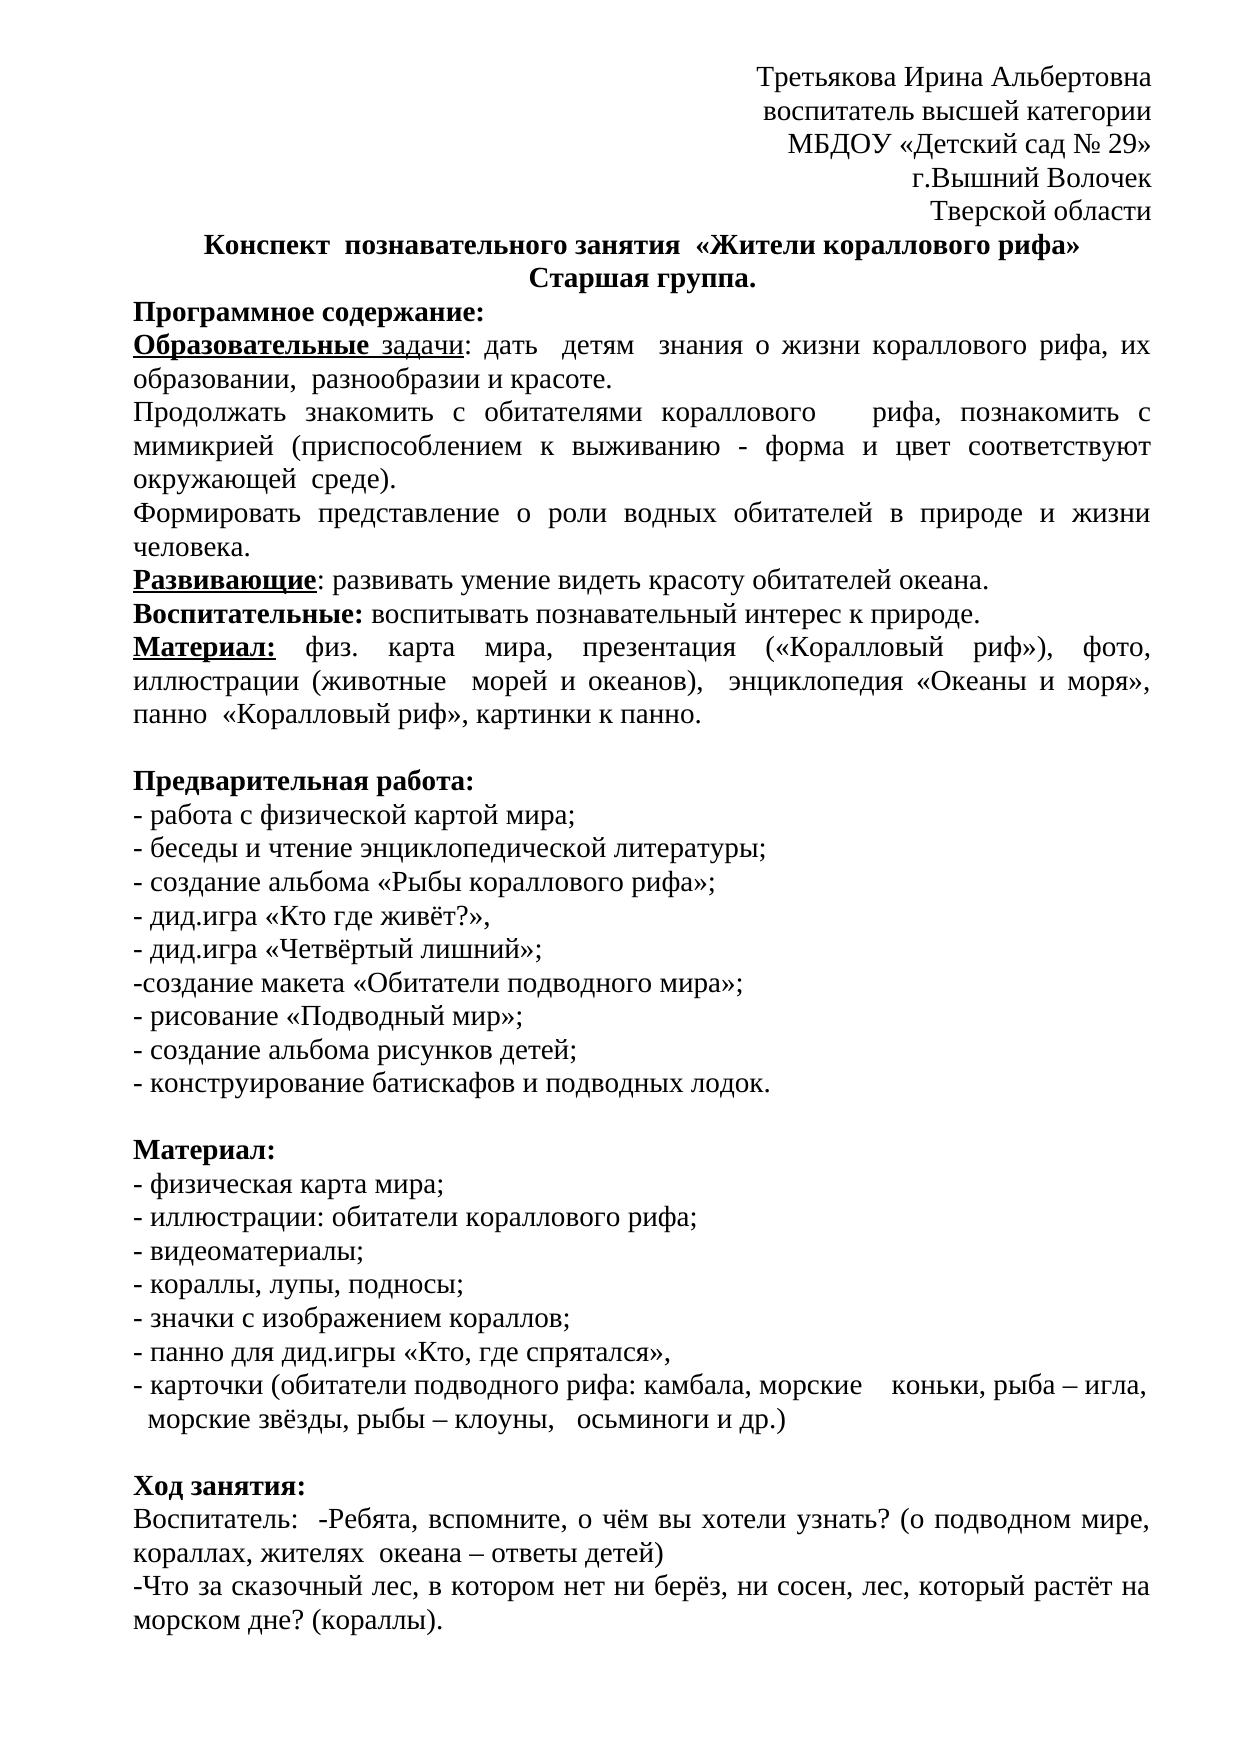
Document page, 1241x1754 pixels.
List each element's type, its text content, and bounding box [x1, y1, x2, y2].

text - работа с физической картой мира; [133, 797, 1152, 831]
text Продолжать знакомить с обитателями кораллового рифа, познакомить с мимикрией (приспособлением к выживанию - форма и цвет соответствуют окружающей среде). [133, 394, 1152, 495]
text Воспитатель: -Ребята, вспомните, о чём вы хотели узнать? (о подводном мире, кораллах, жителях океана – ответы детей) [133, 1501, 1152, 1568]
text Предварительная работа: [133, 763, 1152, 797]
text Материал: [133, 1132, 1152, 1166]
text - беседы и чтение энциклопедической литературы; [133, 831, 1152, 864]
text - конструирование батискафов и подводных лодок. [133, 1065, 1152, 1099]
text Материал: физ. карта мира, презентация («Коралловый риф»), фото, иллюстрации (животные морей и океанов), энциклопедия «Океаны и моря», панно «Коралловый риф», картинки к панно. [133, 629, 1152, 730]
text - кораллы, лупы, подносы; [133, 1267, 1152, 1300]
text Программное содержание: [133, 294, 1152, 327]
text -Что за сказочный лес, в котором нет ни берёз, ни сосен, лес, который растёт на морском дне? (кораллы). [133, 1568, 1152, 1636]
text -создание макета «Обитатели подводного мира»; [133, 965, 1152, 998]
text - рисование «Подводный мир»; [133, 998, 1152, 1032]
text - панно для дид.игры «Кто, где спрятался», [133, 1334, 1152, 1367]
text - видеоматериалы; [133, 1233, 1152, 1267]
text - карточки (обитатели подводного рифа: камбала, морские коньки, рыба – игла, [133, 1367, 1152, 1401]
text воспитатель высшей категории [114, 93, 1152, 126]
text - создание альбома «Рыбы кораллового рифа»; [133, 864, 1152, 898]
text МБДОУ «Детский сад № 29» [114, 126, 1152, 160]
text Третьякова Ирина Альбертовна [114, 59, 1152, 93]
text Ход занятия: [133, 1468, 1152, 1501]
text - физическая карта мира; [133, 1166, 1152, 1199]
text Тверской области [133, 193, 1152, 227]
text - иллюстрации: обитатели кораллового рифа; [133, 1199, 1152, 1233]
text морские звёзды, рыбы – клоуны, осьминоги и др.) [133, 1401, 1152, 1434]
text - значки с изображением кораллов; [133, 1300, 1152, 1334]
text - дид.игра «Кто где живёт?», [133, 898, 1152, 931]
text Развивающие: развивать умение видеть красоту обитателей океана. [133, 562, 1152, 596]
text - создание альбома рисунков детей; [133, 1032, 1152, 1065]
text - дид.игра «Четвёртый лишний»; [133, 931, 1152, 965]
text Старшая группа. [133, 260, 1152, 294]
text Формировать представление о роли водных обитателей в природе и жизни человека. [133, 495, 1152, 562]
text Конспект познавательного занятия «Жители кораллового рифа» [133, 227, 1152, 260]
text г.Вышний Волочек [114, 160, 1152, 193]
text Образовательные задачи: дать детям знания о жизни кораллового рифа, их образовании, разнообразии и красоте. [133, 327, 1152, 394]
text Воспитательные: воспитывать познавательный интерес к природе. [133, 596, 1152, 629]
